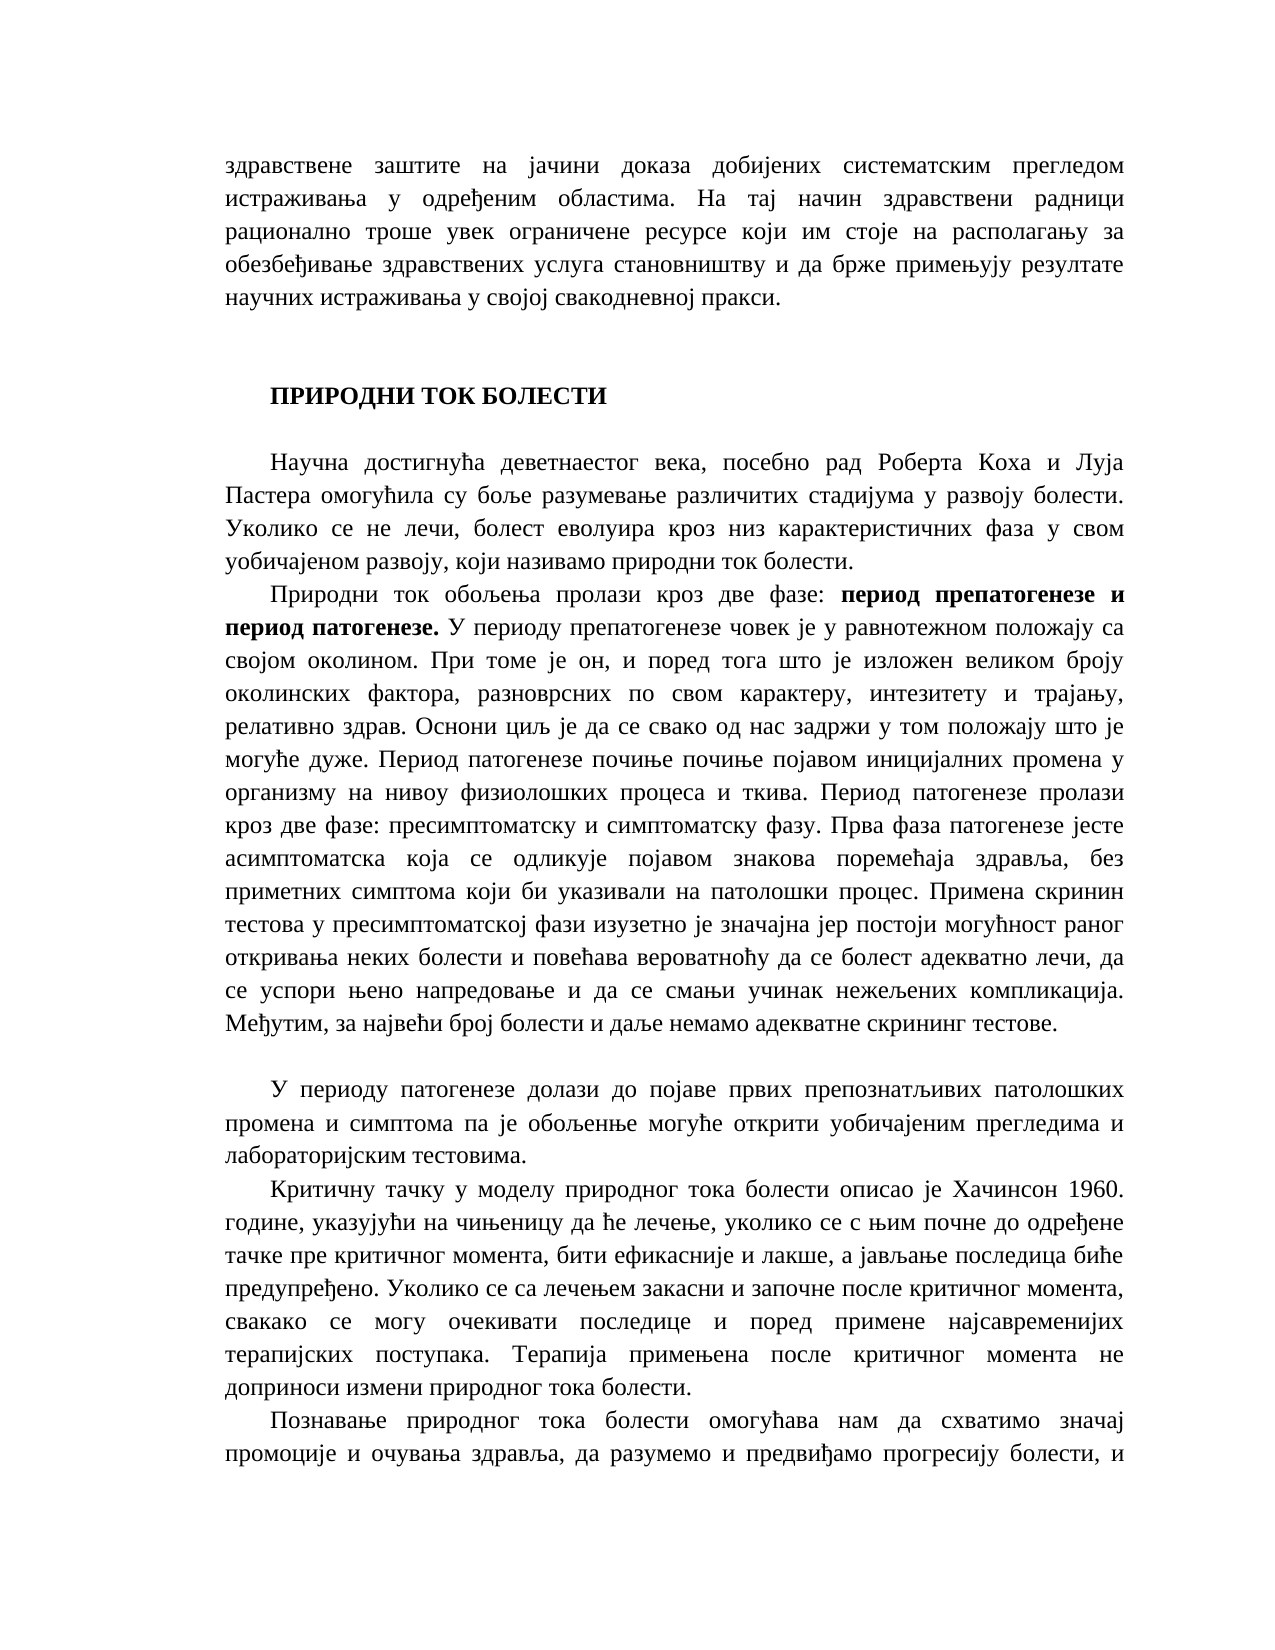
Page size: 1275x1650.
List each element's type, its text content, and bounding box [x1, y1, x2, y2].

text Природни ток обољења пролази кроз две фазе: период препатогенезе и период патогенезе. У периоду препатогенезе човек је у равнотежном положају са својом околином. При томе је он, и поред тога што је изложен великом броју околинских фактора, разноврсних по свом карактеру, интезитету и трајању, релативно здрав. Оснони циљ је да се свако од нас задржи у том положају што је могуће дуже. Период патогенезе почиње почиње појавом иницијалних промена у организму на нивоу физиолошких процеса и ткива. Период патогенезе пролази кроз две фазе: пресимптоматску и симптоматску фазу. Прва фаза патогенезе јесте асимптоматска која се одликује појавом знакова поремећаја здравља, без приметних симптома који би указивали на патолошки процес. Примена скринин тестова у пресимптоматској фази изузетно је значајна јер постоји могућност раног откривања неких болести и повећава вероватноћу да се болест адекватно лечи, да се успори њено напредовање и да се смањи учинак нежељених компликација. Међутим, за највећи број болести и даље немамо адекватне скрининг тестове. [225, 579, 1125, 1037]
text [225, 1405, 1125, 1467]
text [225, 150, 1125, 311]
text Научна достигнућа деветнаестог века, посебно рад Роберта Коха и Луја Пастера омогућила су боље разумевање различитих стадијума у развоју болести. Уколико се не лечи, болест еволуира кроз низ карактеристичних фаза у свом уобичајеном развоју, који називамо природни ток болести. [225, 447, 1125, 575]
text У периоду патогенезе долази до појаве првих препознатљивих патолошких промена и симптома па је обољенње могуће открити уобичајеним прегледима и лабораторијским тестовима. [225, 1074, 1125, 1169]
text ПРИРОДНИ ТОК БОЛЕСТИ [225, 381, 1125, 410]
text Критичну тачку у моделу природног тока болести описао је Хачинсон 1960. године, указујући на чињеницу да ће лечење, уколико се с њим почне до одређене тачке пре критичног момента, бити ефикасније и лакше, а јављање последица биће предупређено. Уколико се са лечењем закасни и започне после критичног момента, свакако се могу очекивати последице и поред примене најсавременијих терапијских поступака. Терапија примењена после критичног момента не доприноси измени природног тока болести. [225, 1174, 1125, 1401]
